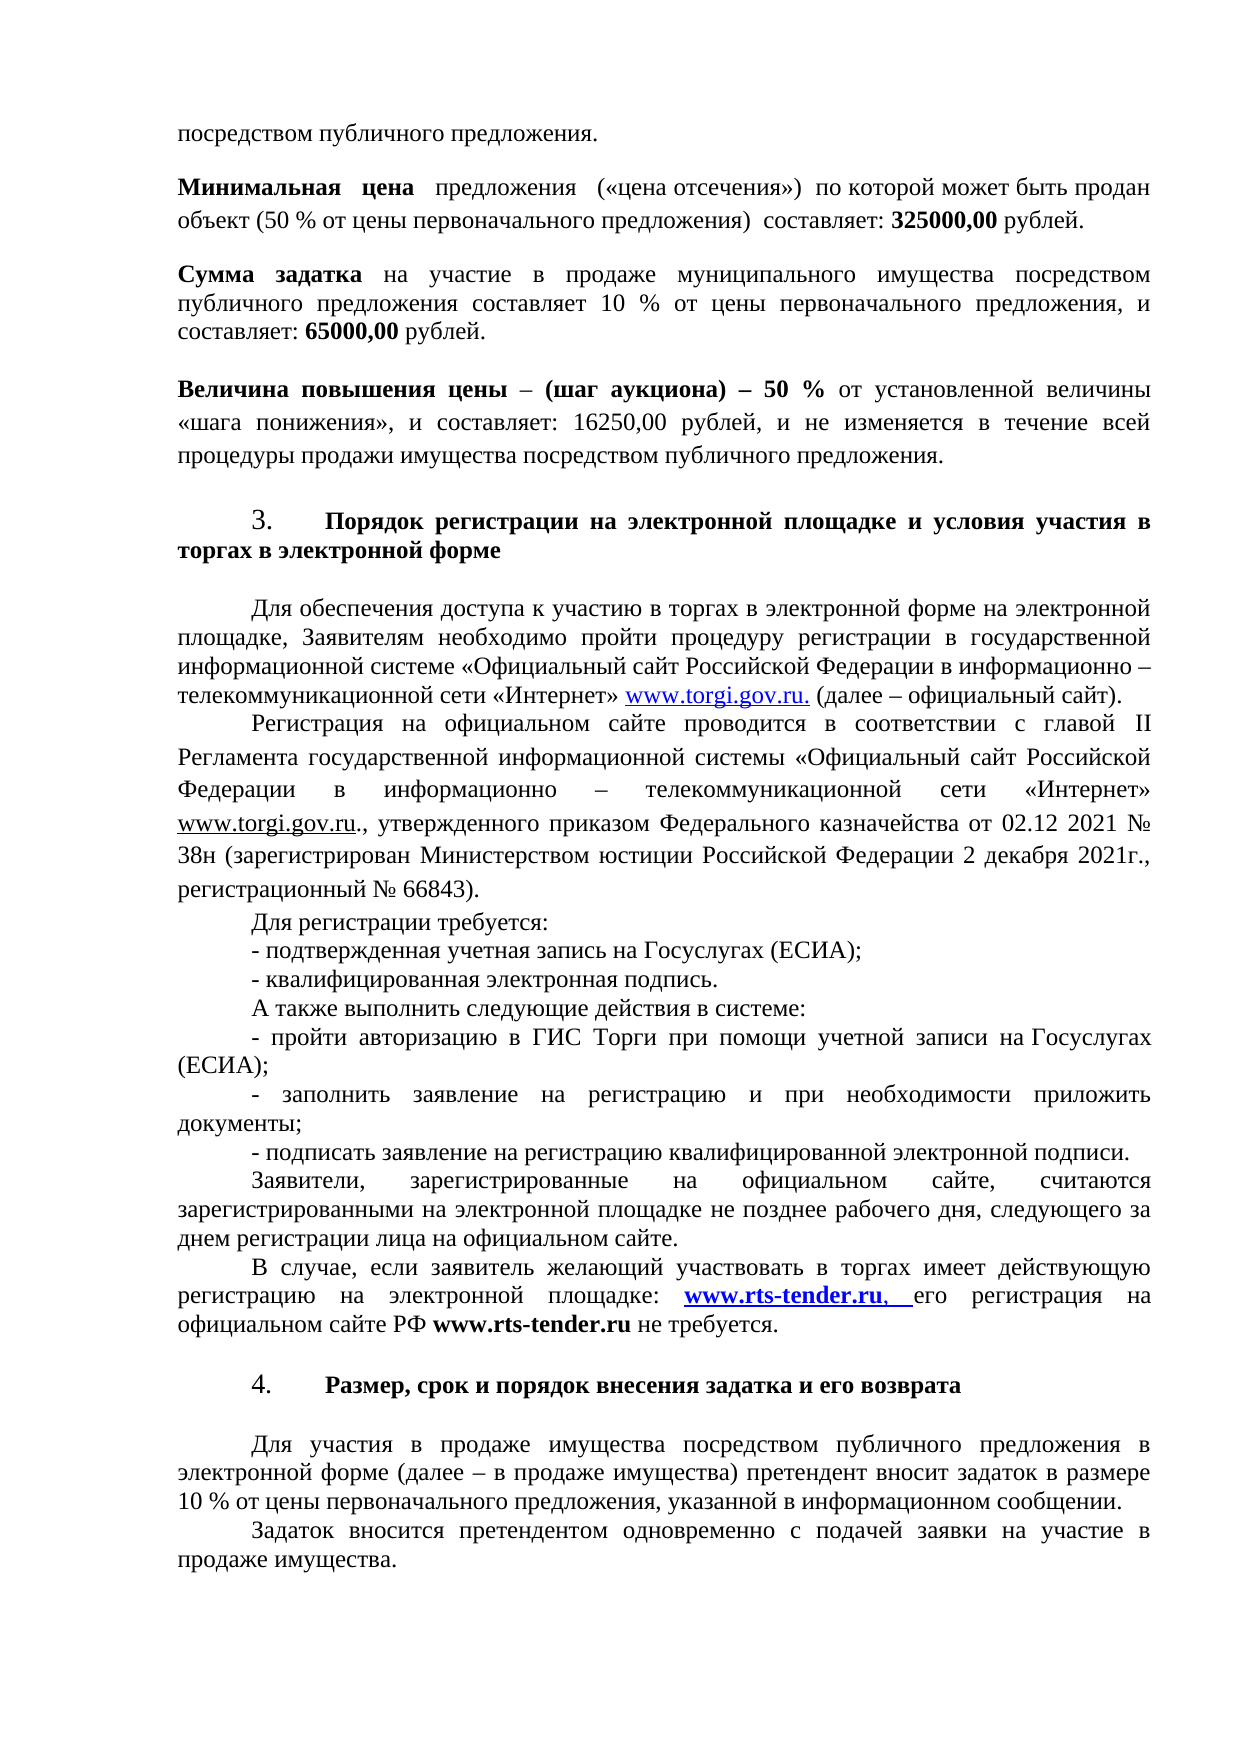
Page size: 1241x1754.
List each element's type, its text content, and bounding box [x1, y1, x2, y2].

text Минимальная цена предложения («цена отсечения») по которой может быть продан объект (50 % от цены первоначального предложения) составляет: 325000,00 рублей. [177, 172, 1152, 234]
list Порядок регистрации на электронной площадке и условия участия в торгах в электронной форме [177, 502, 1152, 564]
text В случае, если заявитель желающий участвовать в торгах имеет действующую регистрацию на электронной площадке: www.rts-tender.ru, его регистрация на официальном сайте РФ www.rts-tender.ru не требуется. [177, 1252, 1152, 1338]
text Для обеспечения доступа к участию в торгах в электронной форме на электронной площадке, Заявителям необходимо пройти процедуру регистрации в государственной информационной системе «Официальный сайт Российской Федерации в информационно – телекоммуникационной сети «Интернет» www.torgi.gov.ru. (далее – официальный сайт). [177, 593, 1152, 708]
list Размер, срок и порядок внесения задатка и его возврата [177, 1367, 1152, 1399]
text Для регистрации требуется: [177, 907, 1152, 935]
text - подписать заявление на регистрацию квалифицированной электронной подписи. [177, 1137, 1152, 1165]
text Заявители, зарегистрированные на официальном сайте, считаются зарегистрированными на электронной площадке не позднее рабочего дня, следующего за днем регистрации лица на официальном сайте. [177, 1165, 1152, 1252]
list Задаток вносится претендентом одновременно с подачей заявки на участие в продаже имущества. [177, 1515, 1152, 1572]
text Величина повышения цены – (шаг аукциона) – 50 % от установленной величины «шага понижения», и составляет: 16250,00 рублей, и не изменяется в течение всей процедуры продажи имущества посредством публичного предложения. [177, 374, 1152, 469]
text - подтвержденная учетная запись на Госуслугах (ЕСИА); [177, 935, 1152, 964]
subtitle Регистрация на официальном сайте проводится в соответствии с главой II Регламента государственной информационной системы «Официальный сайт Российской Федерации в информационно – телекоммуникационной сети «Интернет» www.torgi.gov.ru., утвержденного приказом Федерального казначейства от 02.12 2021 № 38н (зарегистрирован Министерством юстиции Российской Федерации 2 декабря 2021г., регистрационный № 66843). [177, 708, 1152, 902]
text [177, 118, 1152, 147]
text - заполнить заявление на регистрацию и при необходимости приложить документы; [177, 1079, 1152, 1137]
text - пройти авторизацию в ГИС Торги при помощи учетной записи на Госуслугах (ЕСИА); [177, 1022, 1152, 1079]
text Сумма задатка на участие в продаже муниципального имущества посредством публичного предложения составляет 10 % от цены первоначального предложения, и составляет: 65000,00 рублей. [177, 259, 1152, 345]
list Для участия в продаже имущества посредством публичного предложения в электронной форме (далее – в продаже имущества) претендент вносит задаток в размере 10 % от цены первоначального предложения, указанной в информационном сообщении. [177, 1429, 1152, 1515]
text - квалифицированная электронная подпись. [177, 964, 1152, 993]
text А также выполнить следующие действия в системе: [177, 993, 1152, 1022]
